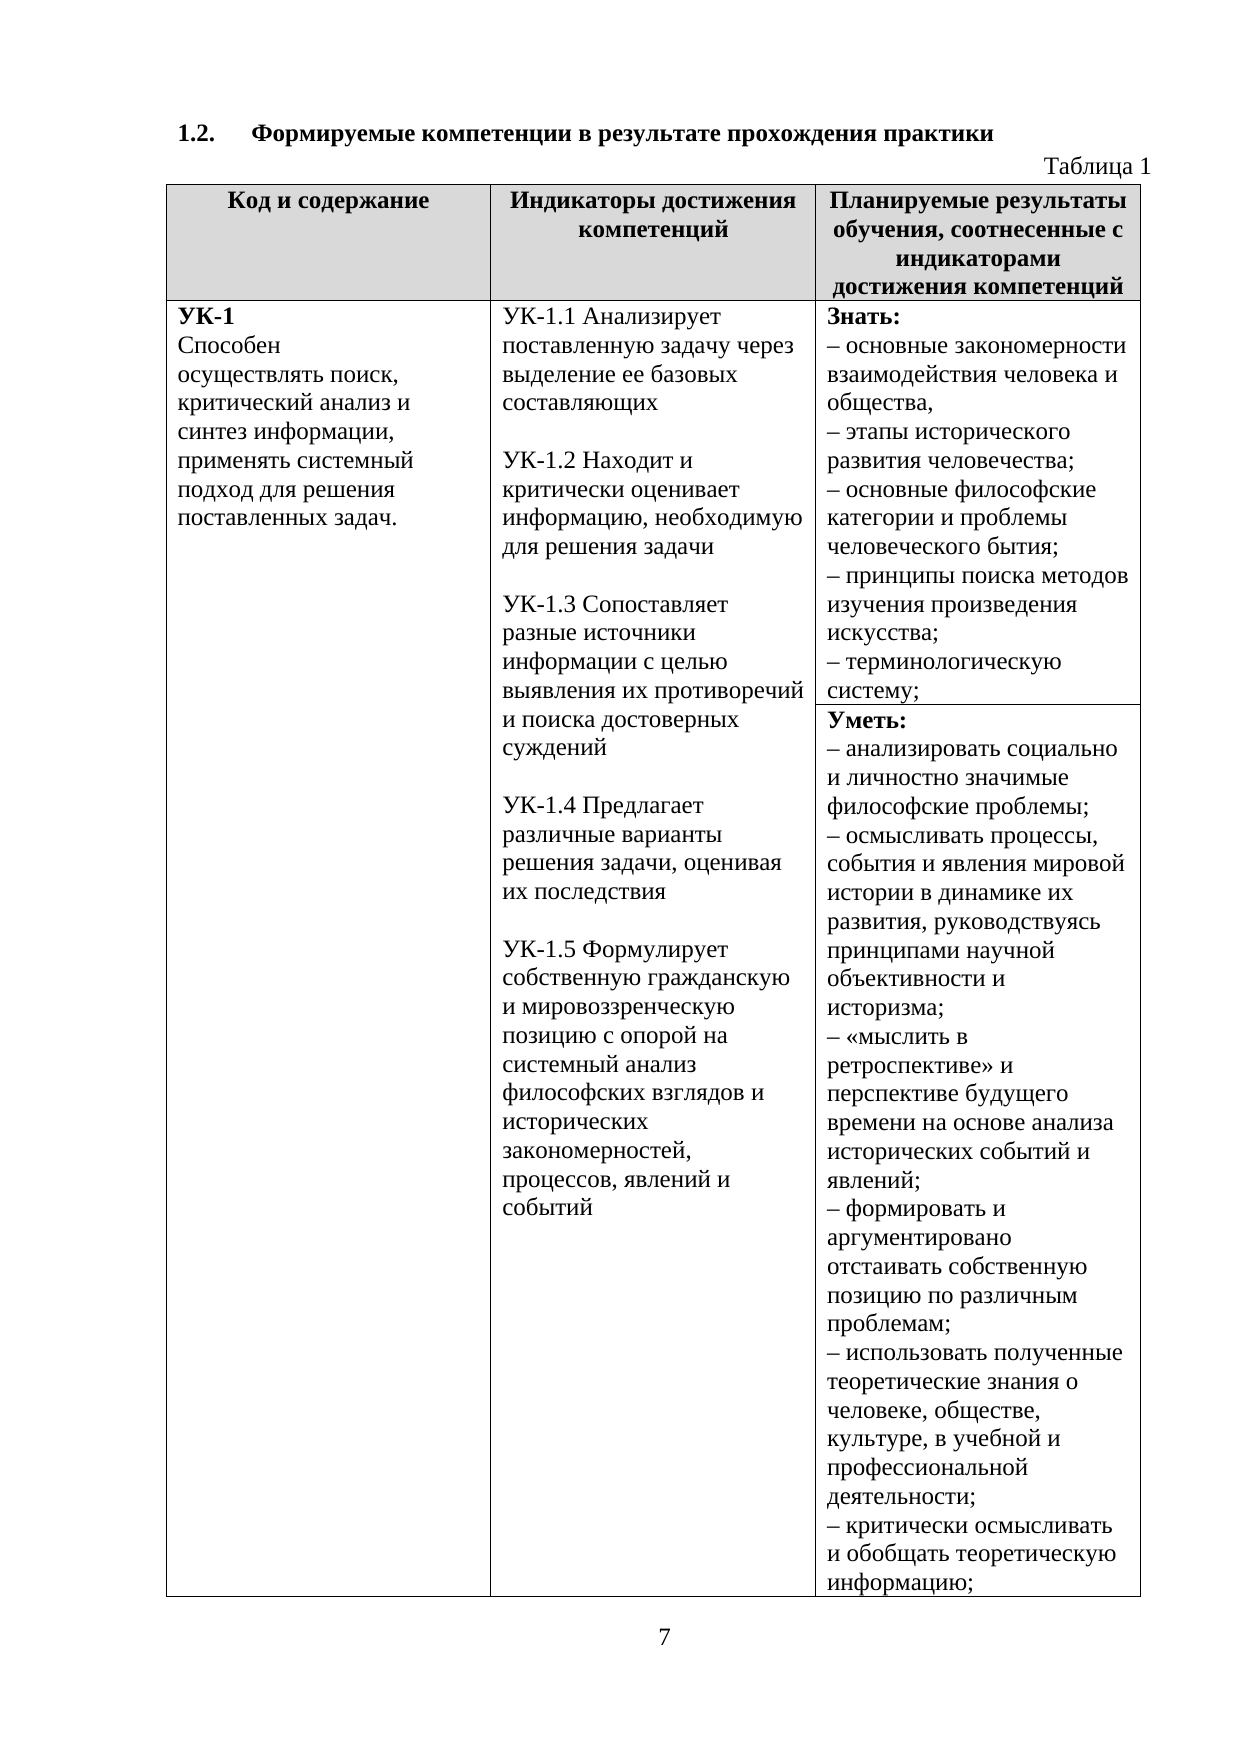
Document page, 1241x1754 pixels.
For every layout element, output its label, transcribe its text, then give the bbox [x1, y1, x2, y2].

table_header Планируемые результаты обучения, соотнесенные с индикаторами достижения компетенций [816, 185, 1140, 300]
table_cell УК-1.1 Анализирует поставленную задачу через выделение ее базовых составляющих УК-1.2 Находит и критически оценивает информацию, необходимую для решения задачи УК-1.3 Сопоставляет разные источники информации с целью выявления их противоречий и поиска достоверных суждений УК-1.4 Предлагает различные варианты решения задачи, оценивая их последствия УК-1.5 Формулирует собственную гражданскую и мировоззренческую позицию с опорой на системный анализ философских взглядов и исторических закономерностей, процессов, явлений и событий [491, 301, 815, 1596]
text Таблица 1 [177, 151, 1152, 180]
table_cell Знать: – основные закономерности взаимодействия человека и общества, – этапы исторического развития человечества; – основные философские категории и проблемы человеческого бытия; – принципы поиска методов изучения произведения искусства; – терминологическую систему; [816, 301, 1140, 704]
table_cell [816, 705, 1140, 1596]
table_header Код и содержание [167, 185, 490, 300]
table_cell УК-1 Способен осуществлять поиск, критический анализ и синтез информации, применять системный подход для решения поставленных задач. [167, 301, 490, 1596]
list Формируемые компетенции в результате прохождения практики [177, 118, 1152, 147]
table_header Индикаторы достижения компетенций [491, 185, 815, 300]
